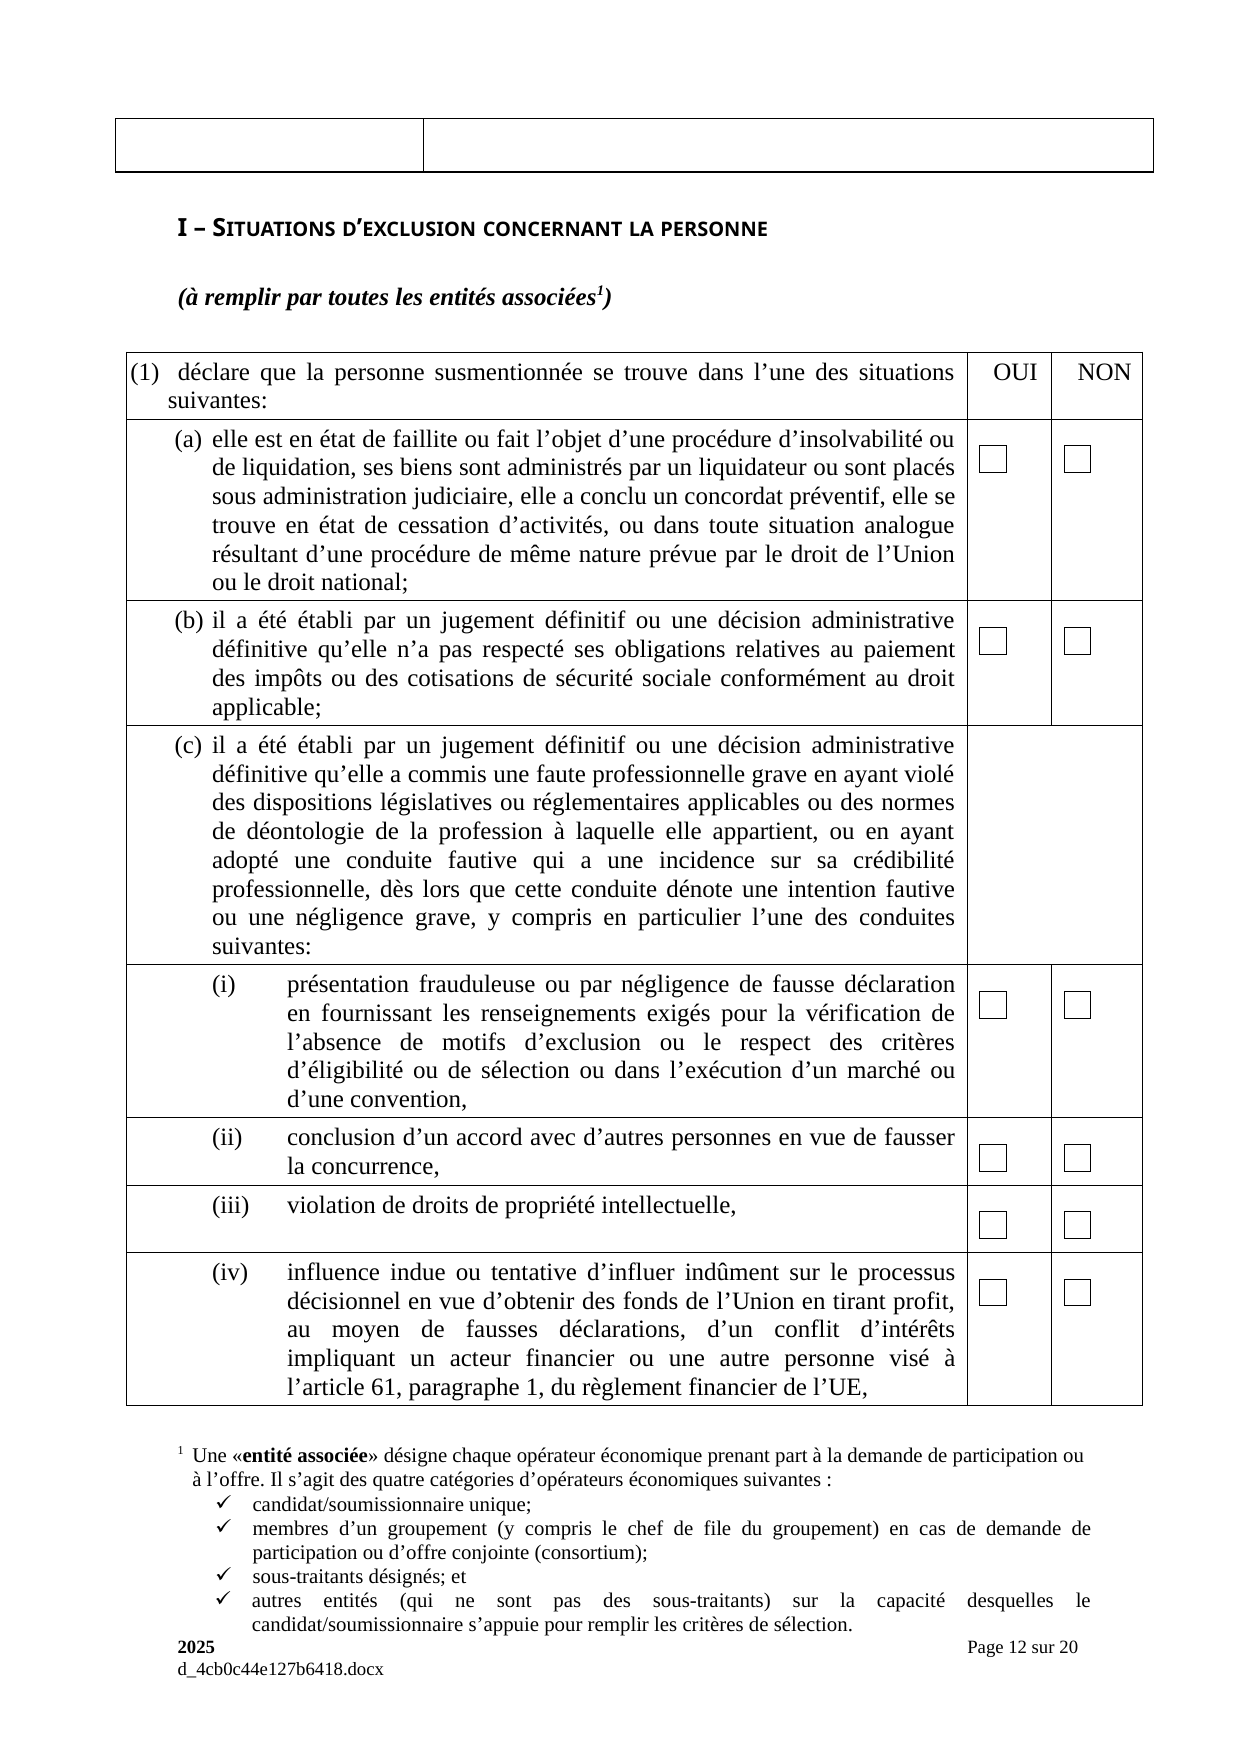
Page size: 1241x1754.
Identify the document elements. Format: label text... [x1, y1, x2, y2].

table_header NON [1052, 353, 1142, 418]
table_cell [968, 1118, 1051, 1184]
table_cell [968, 601, 1051, 725]
table_cell [116, 119, 423, 171]
table_cell il a été établi par un jugement définitif ou une décision administrative définitive qu’elle a commis une faute professionnelle grave en ayant violé des dispositions législatives ou réglementaires applicables ou des normes de déontologie de la profession à laquelle elle appartient, ou en ayant adopté une conduite fautive qui a une incidence sur sa crédibilité professionnelle, dès lors que cette conduite dénote une intention fautive ou une négligence grave, y compris en particulier l’une des conduites suivantes: [127, 726, 967, 964]
table_cell [1052, 1253, 1142, 1405]
table_cell [1052, 420, 1142, 600]
table_cell influence indue ou tentative d’influer indûment sur le processus décisionnel en vue d’obtenir des fonds de l’Union en tirant profit, au moyen de fausses déclarations, d’un conflit d’intérêts impliquant un acteur financier ou une autre personne visé à l’article 61, paragraphe 1, du règlement financier de l’UE, [127, 1253, 967, 1405]
table_cell [1052, 601, 1142, 725]
table_cell [1052, 1118, 1142, 1184]
table_cell conclusion d’un accord avec d’autres personnes en vue de fausser la concurrence, [127, 1118, 967, 1184]
table_header déclare que la personne susmentionnée se trouve dans l’une des situations suivantes: [127, 353, 967, 418]
table_cell il a été établi par un jugement définitif ou une décision administrative définitive qu’elle n’a pas respecté ses obligations relatives au paiement des impôts ou des cotisations de sécurité sociale conformément au droit applicable; [127, 601, 967, 725]
table_cell présentation frauduleuse ou par négligence de fausse déclaration en fournissant les renseignements exigés pour la vérification de l’absence de motifs d’exclusion ou le respect des critères d’éligibilité ou de sélection ou dans l’exécution d’un marché ou d’une convention, [127, 965, 967, 1117]
text I – Situations d’exclusion concernant la personne [177, 210, 1092, 244]
table_cell [968, 1253, 1051, 1405]
table_cell violation de droits de propriété intellectuelle, [127, 1186, 967, 1252]
table_cell [968, 1186, 1051, 1252]
table_cell [1052, 1186, 1142, 1252]
table_cell elle est en état de faillite ou fait l’objet d’une procédure d’insolvabilité ou de liquidation, ses biens sont administrés par un liquidateur ou sont placés sous administration judiciaire, elle a conclu un concordat préventif, elle se trouve en état de cessation d’activités, ou dans toute situation analogue résultant d’une procédure de même nature prévue par le droit de l’Union ou le droit national; [127, 420, 967, 600]
text (à remplir par toutes les entités associées) [177, 282, 1092, 310]
table_cell [424, 119, 1153, 171]
table_cell [968, 726, 1142, 964]
table_cell [968, 420, 1051, 600]
table_header OUI [968, 353, 1051, 418]
table_cell [1052, 965, 1142, 1117]
table_cell [968, 965, 1051, 1117]
